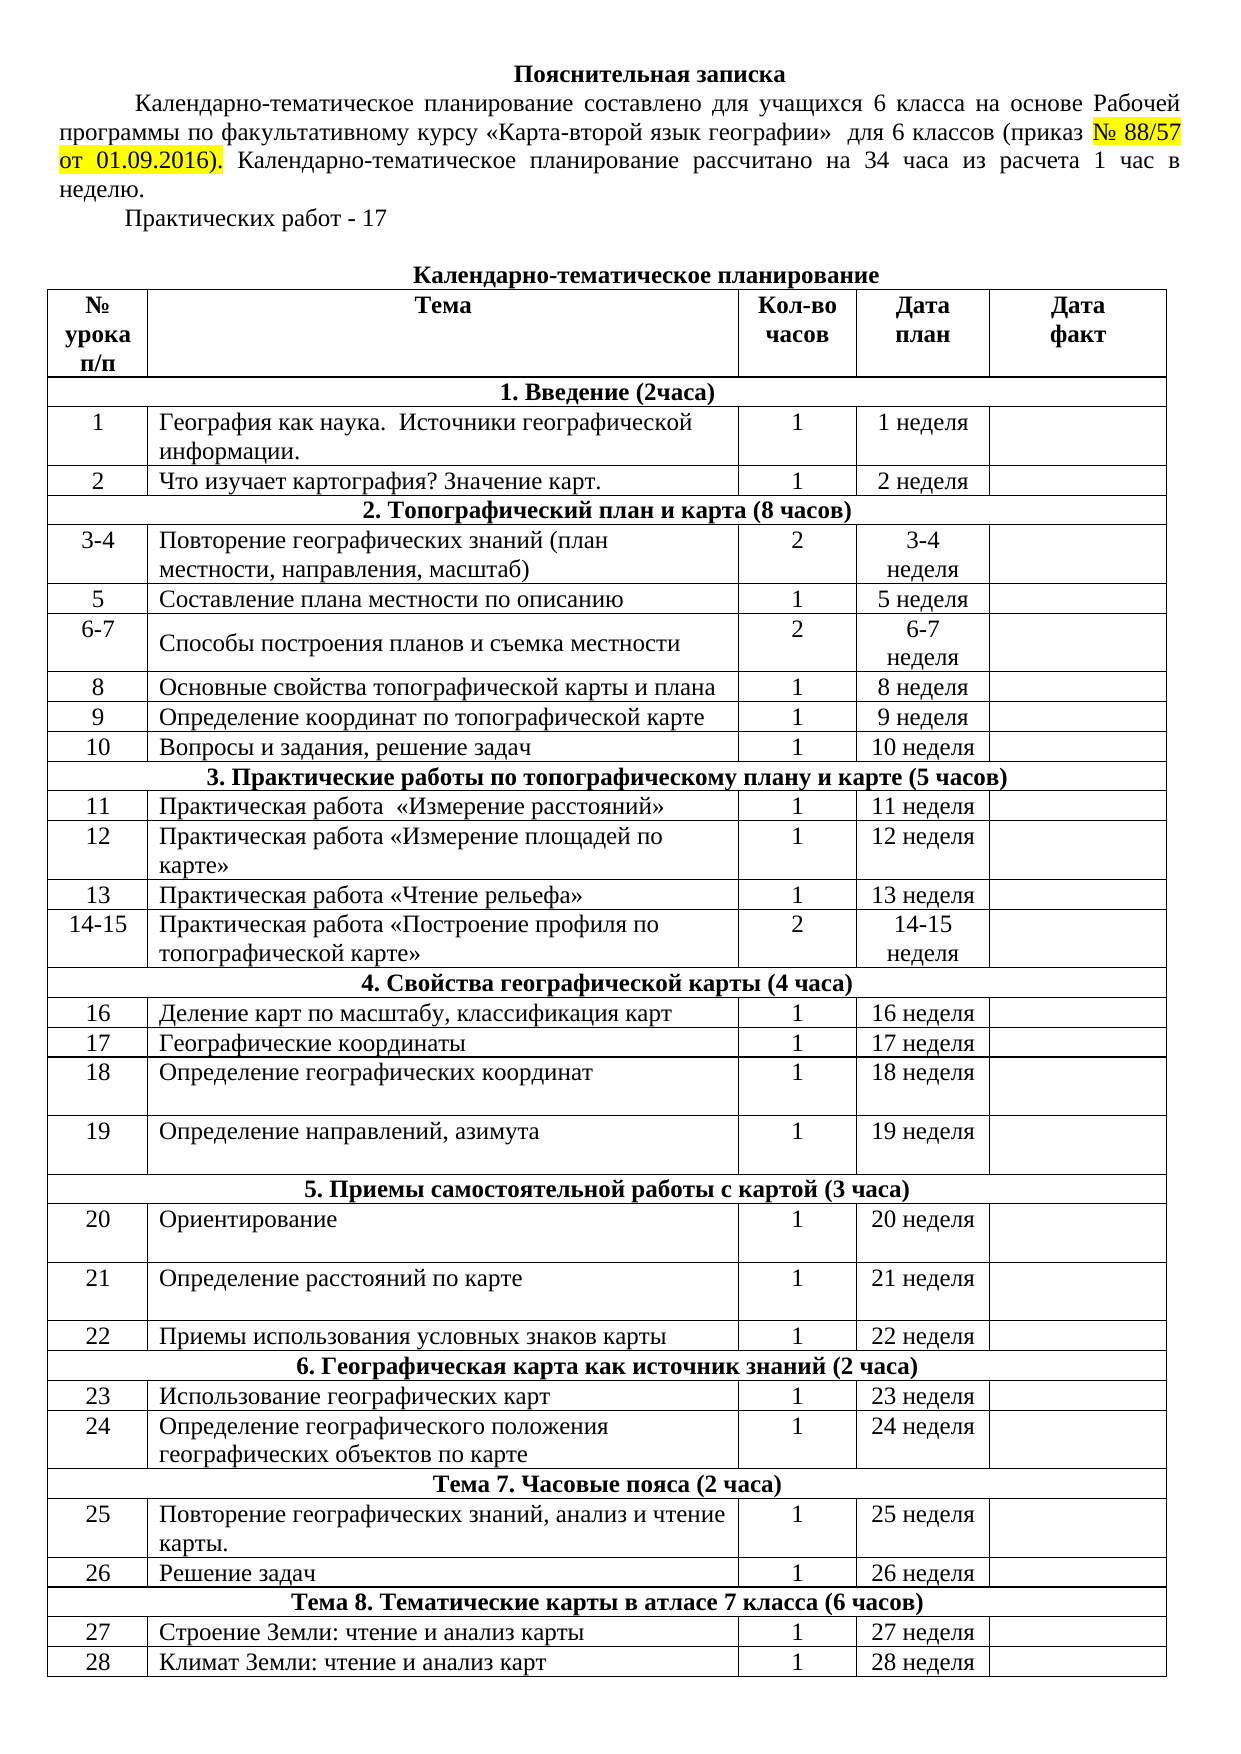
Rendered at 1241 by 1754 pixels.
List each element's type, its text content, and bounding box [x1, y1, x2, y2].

table_cell 3-4 неделя [857, 525, 989, 583]
table_cell Определение географических координат [148, 1058, 738, 1115]
table_cell 14-15 [48, 910, 147, 967]
table_cell 2 [739, 910, 856, 967]
table_cell [990, 525, 1166, 583]
table_cell Что изучает картография? Значение карт. [148, 466, 738, 494]
table_cell 1 [739, 880, 856, 908]
table_cell 24 [48, 1411, 147, 1468]
table_cell 23 [48, 1381, 147, 1410]
table_cell 20 [48, 1204, 147, 1262]
table_cell 12 [48, 821, 147, 879]
table_cell Практическая работа «Построение профиля по топографической карте» [148, 910, 738, 967]
table_cell 27 [48, 1617, 147, 1646]
table_cell 3-4 [48, 525, 147, 583]
table_cell 26 неделя [857, 1558, 989, 1586]
text Пояснительная записка [59, 59, 1181, 88]
table_cell [990, 998, 1166, 1027]
table_cell 22 неделя [857, 1321, 989, 1350]
table_cell 1 [739, 1411, 856, 1468]
table_cell 5 неделя [857, 584, 989, 613]
table_cell 2. Топографический план и карта (8 часов) [48, 496, 1166, 524]
table_cell 9 [48, 702, 147, 731]
table_cell [990, 407, 1166, 465]
table_cell [990, 672, 1166, 701]
table_cell Основные свойства топографической карты и плана [148, 672, 738, 701]
table_cell 18 неделя [857, 1058, 989, 1115]
table_cell [990, 880, 1166, 908]
table_cell Ориентирование [148, 1204, 738, 1262]
table_cell Климат Земли: чтение и анализ карт [148, 1647, 738, 1676]
table_cell 10 неделя [857, 732, 989, 761]
table_cell 1 [739, 584, 856, 613]
table_cell 3. Практические работы по топографическому плану и карте (5 часов) [48, 762, 1166, 790]
table_cell 5. Приемы самостоятельной работы с картой (3 часа) [48, 1175, 1166, 1203]
table_cell [990, 1028, 1166, 1056]
table_cell 1 [739, 672, 856, 701]
table_cell 1 [739, 466, 856, 494]
table_cell 4. Свойства географической карты (4 часа) [48, 968, 1166, 997]
table_cell [990, 1204, 1166, 1262]
table_cell 1 [739, 1263, 856, 1320]
table_cell [990, 1321, 1166, 1350]
table_cell 21 неделя [857, 1263, 989, 1320]
table_cell 1 [739, 791, 856, 820]
table_cell 1 [739, 1617, 856, 1646]
table_header Тема [148, 290, 738, 376]
table_cell 6. Географическая карта как источник знаний (2 часа) [48, 1351, 1166, 1380]
table_cell 19 [48, 1116, 147, 1173]
table_cell [990, 614, 1166, 671]
table_cell 16 [48, 998, 147, 1027]
table_cell 17 неделя [857, 1028, 989, 1056]
table_cell 1 [739, 1499, 856, 1557]
table_cell 14-15 неделя [857, 910, 989, 967]
table_cell Использование географических карт [148, 1381, 738, 1410]
table_cell 11 неделя [857, 791, 989, 820]
table_cell 12 неделя [857, 821, 989, 879]
table_cell 2 [739, 525, 856, 583]
table_cell 21 [48, 1263, 147, 1320]
table_cell [990, 702, 1166, 731]
table_cell Деление карт по масштабу, классификация карт [148, 998, 738, 1027]
table_cell [990, 1381, 1166, 1410]
table_cell 1 [739, 1558, 856, 1586]
table_cell Определение направлений, азимута [148, 1116, 738, 1173]
table_cell 28 [48, 1647, 147, 1676]
table_cell 13 неделя [857, 880, 989, 908]
table_cell 6-7 [48, 614, 147, 671]
table_cell 8 [48, 672, 147, 701]
table_cell Определение расстояний по карте [148, 1263, 738, 1320]
table_cell 5 [48, 584, 147, 613]
table_cell 2 [739, 614, 856, 671]
table_cell Географические координаты [148, 1028, 738, 1056]
table_cell Повторение географических знаний (план местности, направления, масштаб) [148, 525, 738, 583]
table_cell [990, 821, 1166, 879]
table_cell 1 [739, 1204, 856, 1262]
table_cell 1 [739, 1058, 856, 1115]
table_cell [990, 1558, 1166, 1586]
table_cell 1 [739, 407, 856, 465]
table_cell Решение задач [148, 1558, 738, 1586]
table_cell Практическая работа «Измерение площадей по карте» [148, 821, 738, 879]
table_cell [990, 791, 1166, 820]
table_cell Определение географического положения географических объектов по карте [148, 1411, 738, 1468]
table_cell Тема 7. Часовые пояса (2 часа) [48, 1469, 1166, 1498]
table_cell Составление плана местности по описанию [148, 584, 738, 613]
table_cell Вопросы и задания, решение задач [148, 732, 738, 761]
table_cell 8 неделя [857, 672, 989, 701]
table_cell [990, 1499, 1166, 1557]
table_cell Строение Земли: чтение и анализ карты [148, 1617, 738, 1646]
table_cell 1 [739, 732, 856, 761]
table_cell 2 неделя [857, 466, 989, 494]
table_cell 1 [48, 407, 147, 465]
table_cell Практическая работа «Измерение расстояний» [148, 791, 738, 820]
table_cell 18 [48, 1058, 147, 1115]
table_cell Повторение географических знаний, анализ и чтение карты. [148, 1499, 738, 1557]
table_cell 20 неделя [857, 1204, 989, 1262]
table_cell 6-7 неделя [857, 614, 989, 671]
table_cell 25 [48, 1499, 147, 1557]
table_cell 13 [48, 880, 147, 908]
table_cell 1 [739, 1321, 856, 1350]
table_cell Способы построения планов и съемка местности [148, 614, 738, 671]
table_cell 16 неделя [857, 998, 989, 1027]
table_cell 1 [739, 1381, 856, 1410]
table_header Дата факт [990, 290, 1166, 376]
table_cell Определение координат по топографической карте [148, 702, 738, 731]
table_cell География как наука. Источники географической информации. [148, 407, 738, 465]
table_cell [990, 1647, 1166, 1676]
text Календарно-тематическое планирование [59, 260, 1181, 289]
table_cell 27 неделя [857, 1617, 989, 1646]
table_cell 17 [48, 1028, 147, 1056]
table_cell [990, 910, 1166, 967]
table_cell Тема 8. Тематические карты в атласе 7 класса (6 часов) [48, 1588, 1166, 1616]
table_cell 19 неделя [857, 1116, 989, 1173]
table_cell 11 [48, 791, 147, 820]
table_cell 10 [48, 732, 147, 761]
table_cell 1 [739, 1116, 856, 1173]
table_cell [990, 1411, 1166, 1468]
table_cell [990, 1263, 1166, 1320]
table_cell Приемы использования условных знаков карты [148, 1321, 738, 1350]
table_cell [990, 584, 1166, 613]
table_cell [990, 1617, 1166, 1646]
table_cell 1. Введение (2часа) [48, 378, 1166, 406]
table_header Кол-во часов [739, 290, 856, 376]
table_cell 1 [739, 821, 856, 879]
table_cell 1 [739, 702, 856, 731]
table_cell 24 неделя [857, 1411, 989, 1468]
table_cell 1 [739, 1647, 856, 1676]
table_cell 1 [739, 998, 856, 1027]
table_cell [990, 1058, 1166, 1115]
table_cell 26 [48, 1558, 147, 1586]
table_cell [990, 1116, 1166, 1173]
table_cell 9 неделя [857, 702, 989, 731]
table_cell 1 [739, 1028, 856, 1056]
text Календарно-тематическое планирование составлено для учащихся 6 класса на основе Рабочей программы по факультативному курсу «Карта-второй язык географии» для 6 классов (приказ № 88/57 от 01.09.2016). Календарно-тематическое планирование рассчитано на 34 часа из расчета 1 час в неделю. [59, 88, 1181, 203]
table_cell 28 неделя [857, 1647, 989, 1676]
table_cell 1 неделя [857, 407, 989, 465]
text Практических работ - 17 [59, 203, 1181, 232]
table_cell Практическая работа «Чтение рельефа» [148, 880, 738, 908]
table_cell 2 [48, 466, 147, 494]
table_cell 25 неделя [857, 1499, 989, 1557]
table_header № урока п/п [48, 290, 147, 376]
table_cell [990, 466, 1166, 494]
table_cell [990, 732, 1166, 761]
table_header Дата план [857, 290, 989, 376]
table_cell 23 неделя [857, 1381, 989, 1410]
table_cell 22 [48, 1321, 147, 1350]
